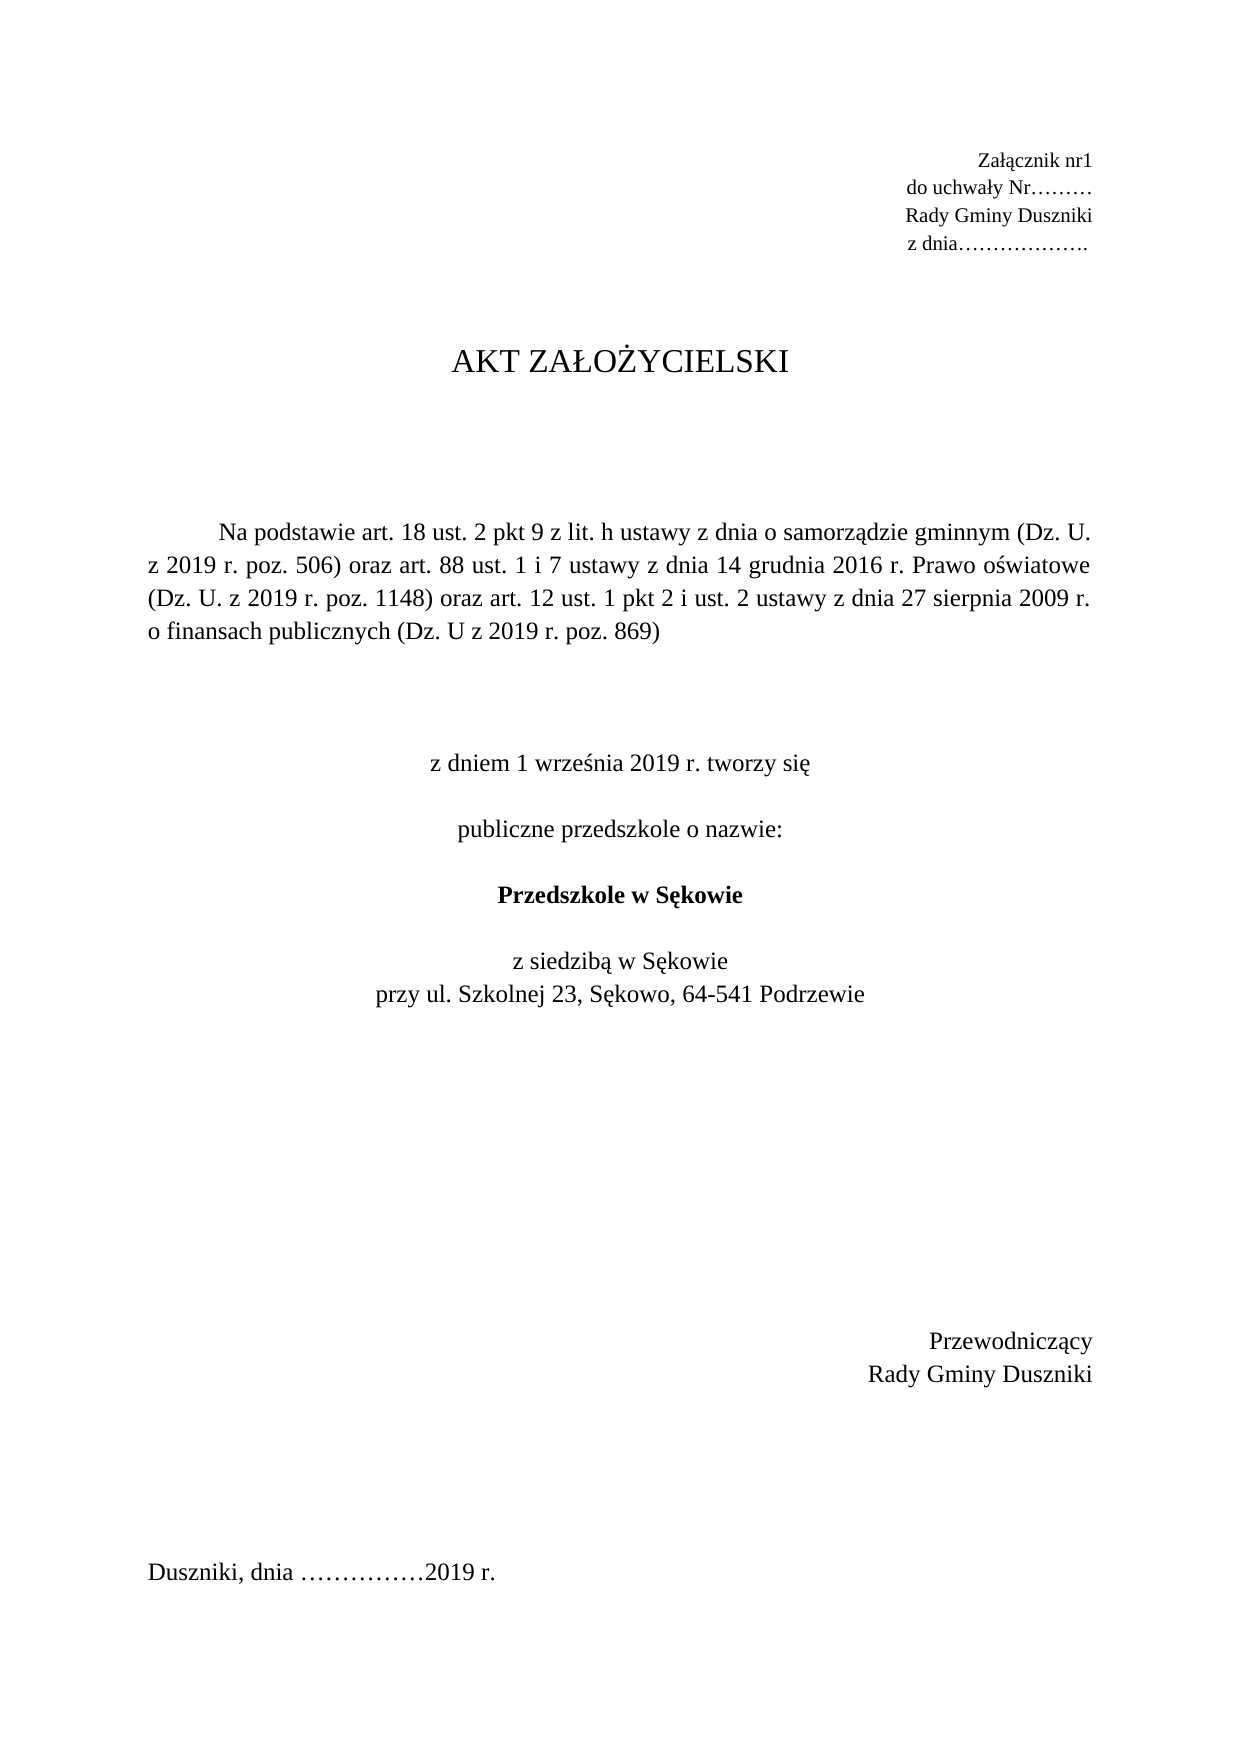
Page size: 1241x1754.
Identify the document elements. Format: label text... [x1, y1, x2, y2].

text publiczne przedszkole o nazwie: [148, 814, 1093, 843]
text z dnia………………. [148, 230, 1093, 254]
text do uchwały Nr……… [148, 175, 1093, 199]
text Przewodniczący [148, 1326, 1093, 1354]
text z siedzibą w Sękowie [148, 946, 1093, 975]
text Na podstawie art. 18 ust. 2 pkt 9 z lit. h ustawy z dnia o samorządzie gminnym (Dz. U. z 2019 r. poz. 506) oraz art. 88 ust. 1 i 7 ustawy z dnia 14 grudnia 2016 r. Prawo oświatowe (Dz. U. z 2019 r. poz. 1148) oraz art. 12 ust. 1 pkt 2 i ust. 2 ustawy z dnia 27 sierpnia 2009 r. o finansach publicznych (Dz. U z 2019 r. poz. 869) [148, 517, 1093, 645]
text przy ul. Szkolnej 23, Sękowo, 64-541 Podrzewie [148, 979, 1093, 1008]
text z dniem 1 września 2019 r. tworzy się [148, 748, 1093, 777]
text Rady Gminy Duszniki [148, 203, 1093, 227]
text Przedszkole w Sękowie [148, 880, 1093, 909]
text Załącznik nr1 [148, 148, 1093, 172]
text Duszniki, dnia ……………2019 r. [148, 1557, 1093, 1586]
text Rady Gminy Duszniki [148, 1359, 1093, 1387]
text AKT ZAŁOŻYCIELSKI [148, 341, 1093, 379]
